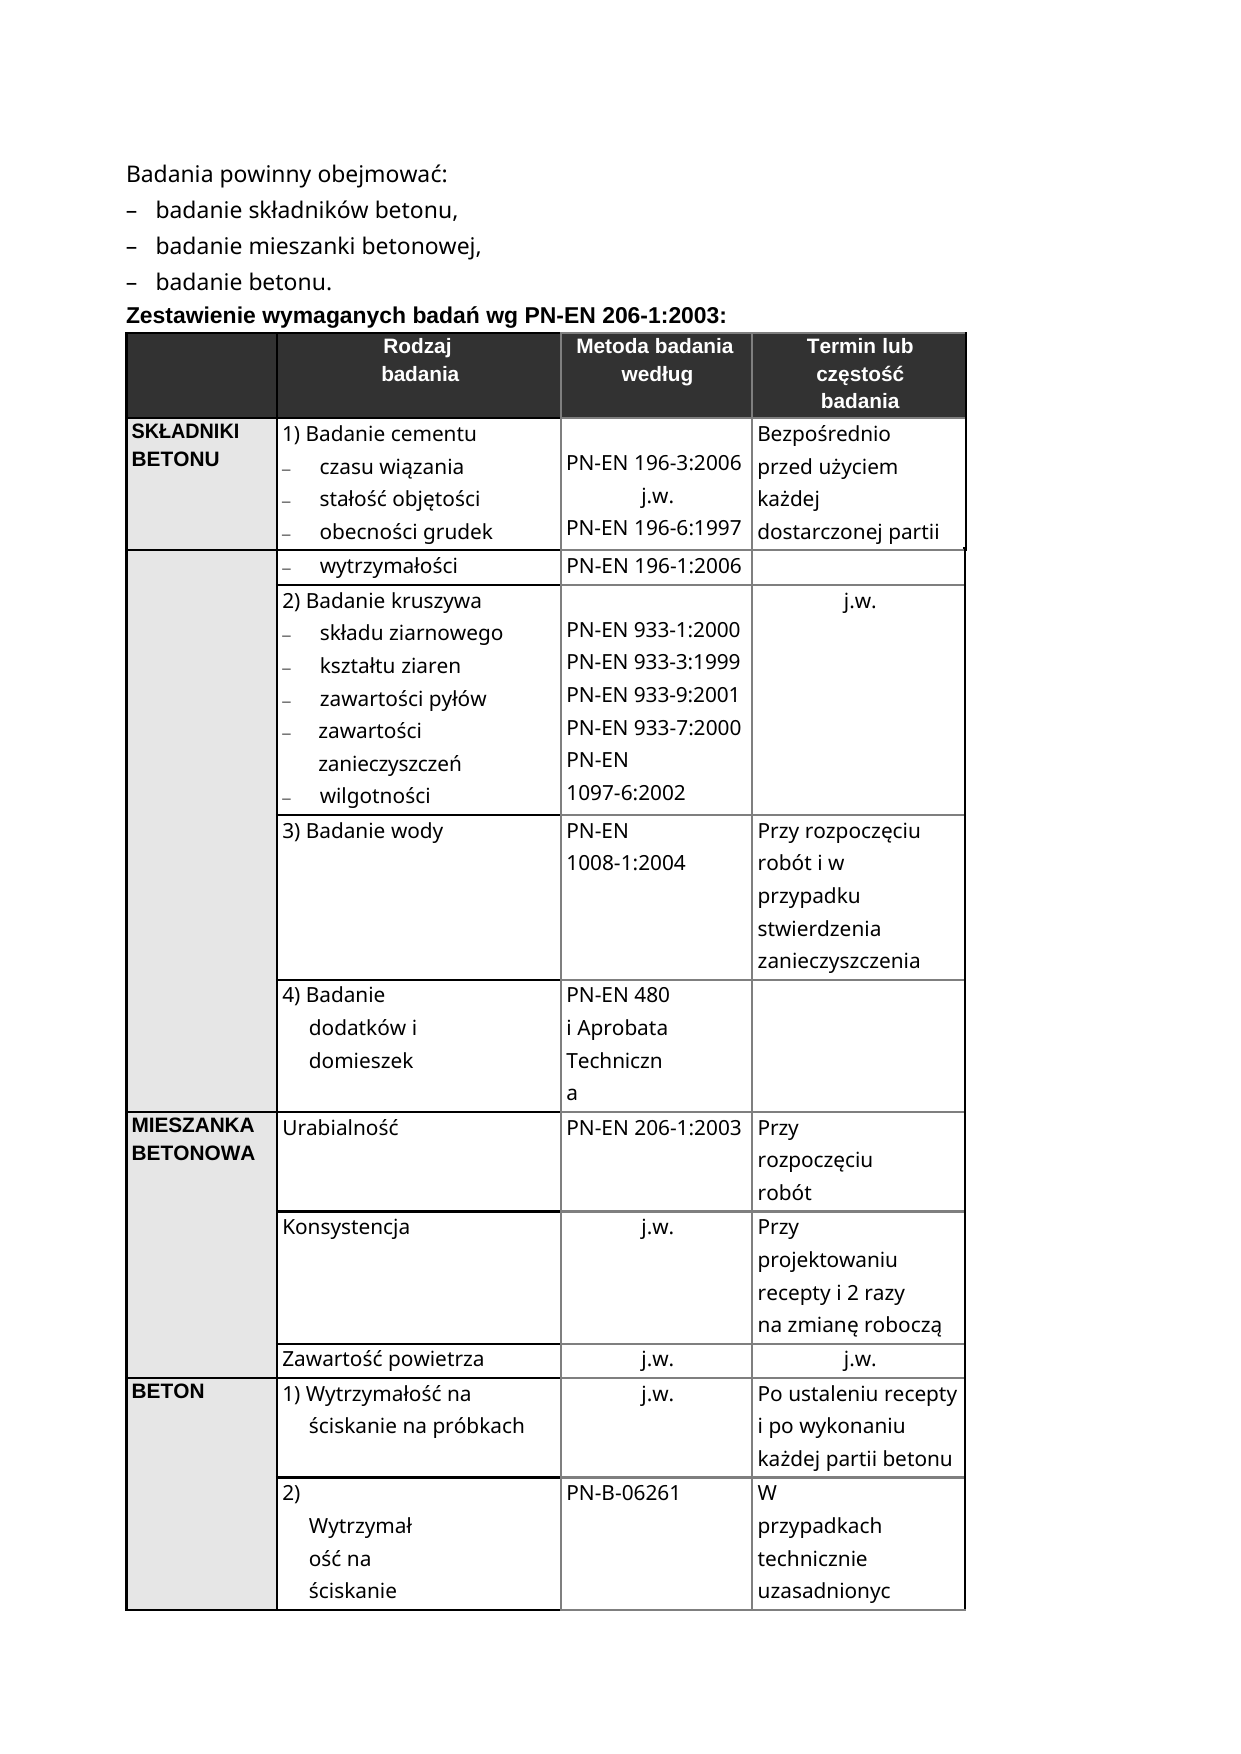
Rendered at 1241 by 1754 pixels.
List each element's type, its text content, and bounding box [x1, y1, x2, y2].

table_cell 1) Wytrzymałość na ściskanie na próbkach [278, 1379, 560, 1476]
table_cell PN-EN 196-1:2006 [562, 551, 751, 584]
table_cell Zawartość powietrza [278, 1345, 560, 1377]
table_cell PN-B-06261 [562, 1479, 751, 1609]
table_cell [753, 981, 964, 1111]
text Badania powinny obejmować: [126, 158, 1126, 189]
table_cell 3) Badanie wody [278, 816, 560, 978]
table_cell SKŁADNIKI BETONU [128, 419, 276, 549]
table_cell 1) Badanie cementu czasu wiązania stałość objętości obecności grudek [278, 419, 560, 549]
table_cell Przy rozpoczęciu robót i w przypadku stwierdzenia zanieczyszczenia [753, 816, 964, 978]
table_cell PN-EN 480 i Aprobata Techniczna [562, 981, 751, 1111]
table_cell 2) Badanie kruszywa składu ziarnowego kształtu ziaren zawartości pyłów zawartości zanieczyszczeń wilgotności [278, 586, 560, 814]
table_cell j.w. [753, 1345, 964, 1377]
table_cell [278, 1479, 560, 1609]
table_cell [753, 551, 964, 584]
table_header Metoda badania według [562, 334, 751, 417]
table_cell PN-EN 196-3:2006 j.w. PN-EN 196-6:1997 [562, 419, 751, 549]
table_cell j.w. [562, 1213, 751, 1342]
table_cell Urabialność [278, 1113, 560, 1210]
table_header Rodzaj badania [278, 334, 560, 417]
table_cell 4) Badanie dodatków i domieszek [278, 981, 560, 1111]
table_cell Po ustaleniu recepty i po wykonaniu każdej partii betonu [753, 1379, 964, 1476]
table_cell j.w. [562, 1379, 751, 1476]
subtitle Zestawienie wymaganych badań wg PN-EN 206-1:2003: [126, 302, 1126, 328]
table_cell MIESZANKA BETONOWA [128, 1113, 276, 1377]
table_cell PN-EN 1008-1:2004 [562, 816, 751, 978]
table_cell Konsystencja [278, 1213, 560, 1342]
table_cell j.w. [562, 1345, 751, 1377]
table_cell j.w. [753, 586, 964, 814]
table_cell [128, 551, 276, 1111]
table_cell Przy rozpoczęciu robót [753, 1113, 964, 1210]
table_cell Bezpośrednio przed użyciem każdej dostarczonej partii [753, 419, 965, 549]
table_header [128, 334, 276, 417]
table_cell BETON [128, 1379, 276, 1609]
list badanie składników betonu, [126, 194, 1126, 226]
table_cell Przy projektowaniu recepty i 2 razy na zmianę roboczą [753, 1213, 964, 1342]
table_cell – wytrzymałości [278, 551, 560, 584]
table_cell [753, 1479, 964, 1609]
table_cell PN-EN 206-1:2003 [562, 1113, 751, 1210]
table_header Termin lub częstość badania [753, 334, 965, 417]
list badanie betonu. [126, 266, 1126, 297]
list badanie mieszanki betonowej, [126, 230, 1126, 261]
table_cell PN-EN 933-1:2000 PN-EN 933-3:1999 PN-EN 933-9:2001 PN-EN 933-7:2000 PN-EN 1097-6:2002 [562, 586, 751, 814]
